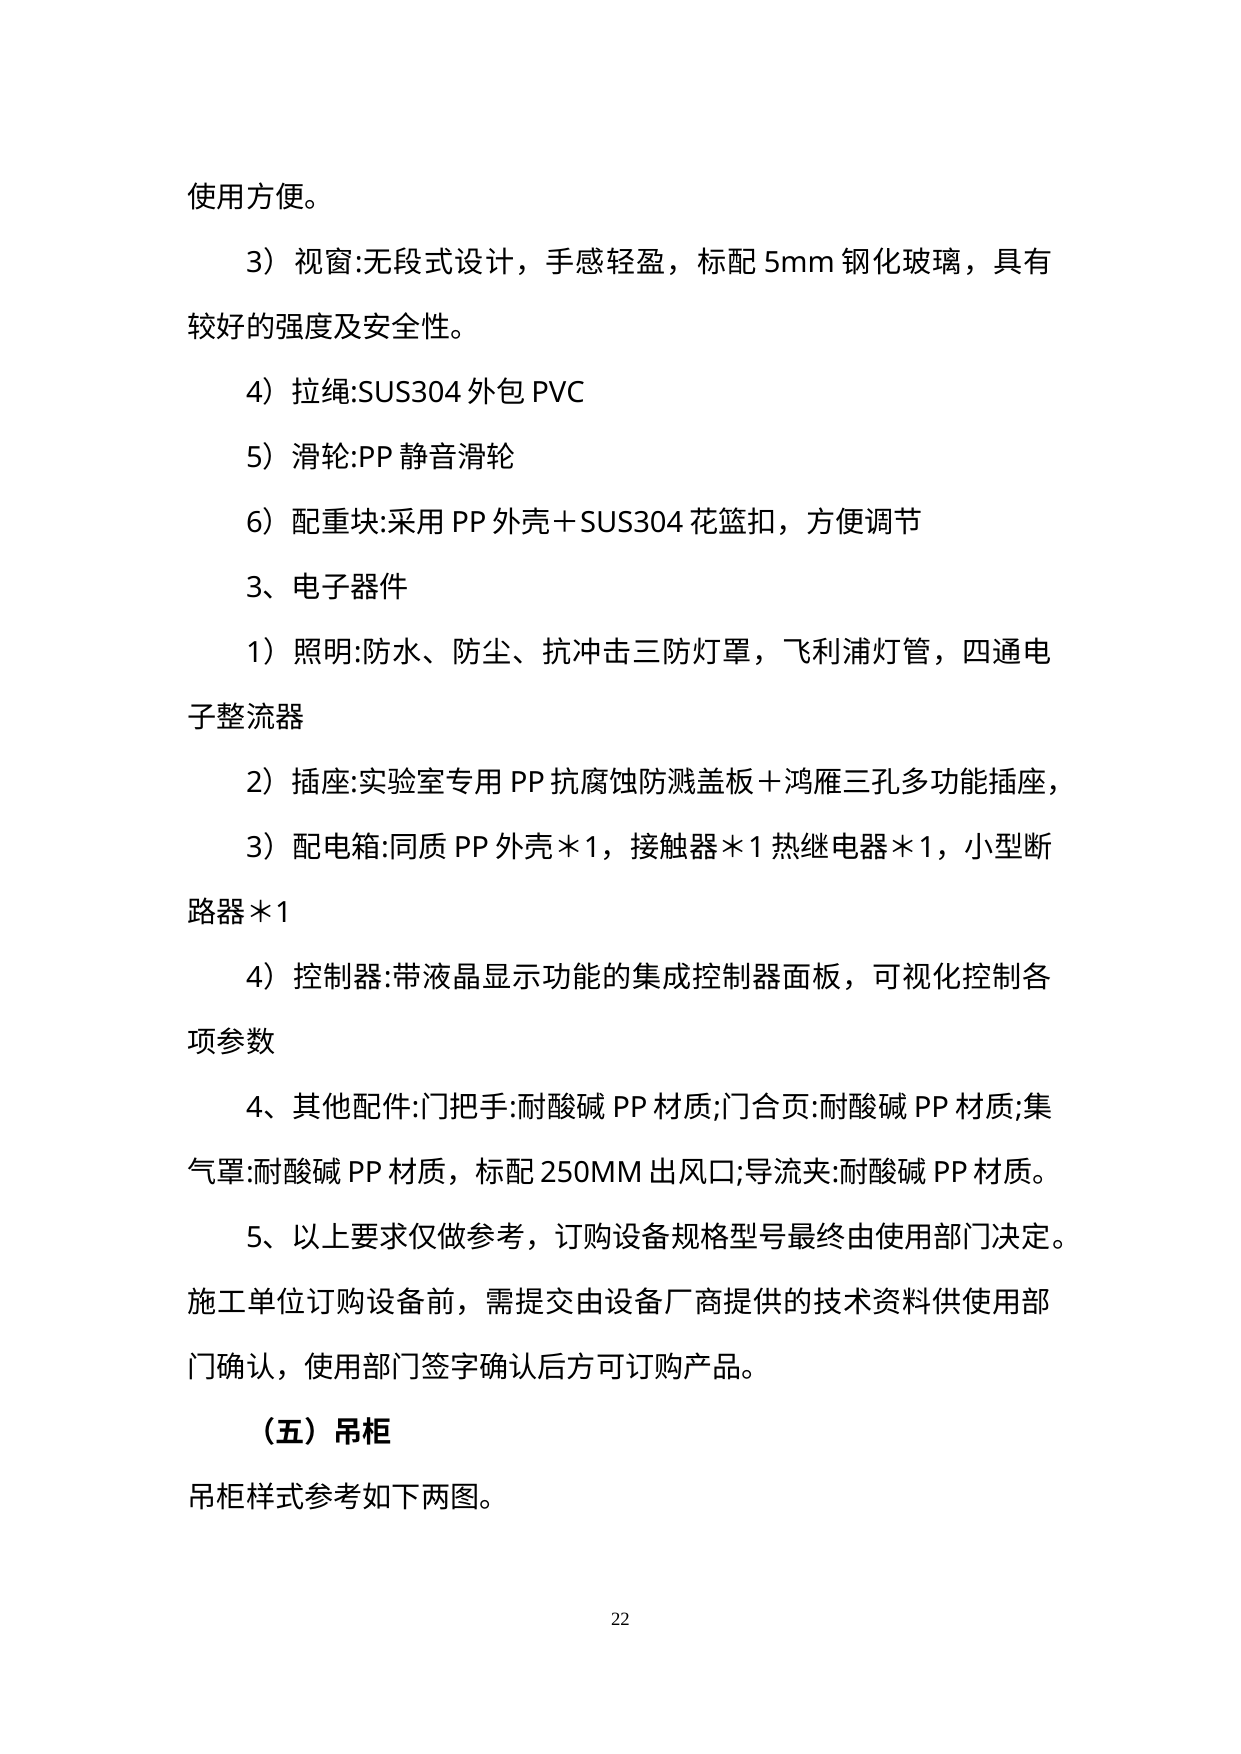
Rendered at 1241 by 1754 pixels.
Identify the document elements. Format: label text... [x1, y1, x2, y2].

text 6）配重块:采用PP外壳＋SUS304花篮扣，方便调节 [187, 487, 1053, 552]
list 吊柜 [187, 1397, 1053, 1462]
text 1）照明:防水、防尘、抗冲击三防灯罩，飞利浦灯管，四通电子整流器 [187, 617, 1053, 747]
text 4）控制器:带液晶显示功能的集成控制器面板，可视化控制各项参数 [187, 942, 1053, 1072]
text 4）拉绳:SUS304外包PVC [187, 357, 1053, 422]
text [187, 162, 1053, 227]
text 4、其他配件:门把手:耐酸碱PP材质;门合页:耐酸碱PP材质;集气罩:耐酸碱PP材质，标配250MM出风口;导流夹:耐酸碱PP材质。 [187, 1072, 1053, 1202]
text 3）配电箱:同质PP外壳＊1，接触器＊1热继电器＊1，小型断路器＊1 [187, 812, 1053, 942]
text 吊柜样式参考如下两图。 [187, 1462, 1053, 1527]
text 3、电子器件 [187, 552, 1053, 617]
text 5、以上要求仅做参考，订购设备规格型号最终由使用部门决定。施工单位订购设备前，需提交由设备厂商提供的技术资料供使用部门确认，使用部门签字确认后方可订购产品。 [187, 1202, 1053, 1397]
text 5）滑轮:PP静音滑轮 [187, 422, 1053, 487]
text 3）视窗:无段式设计，手感轻盈，标配5mm钢化玻璃，具有较好的强度及安全性。 [187, 227, 1053, 357]
text 2）插座:实验室专用PP抗腐蚀防溅盖板＋鸿雁三孔多功能插座， [187, 747, 1053, 812]
